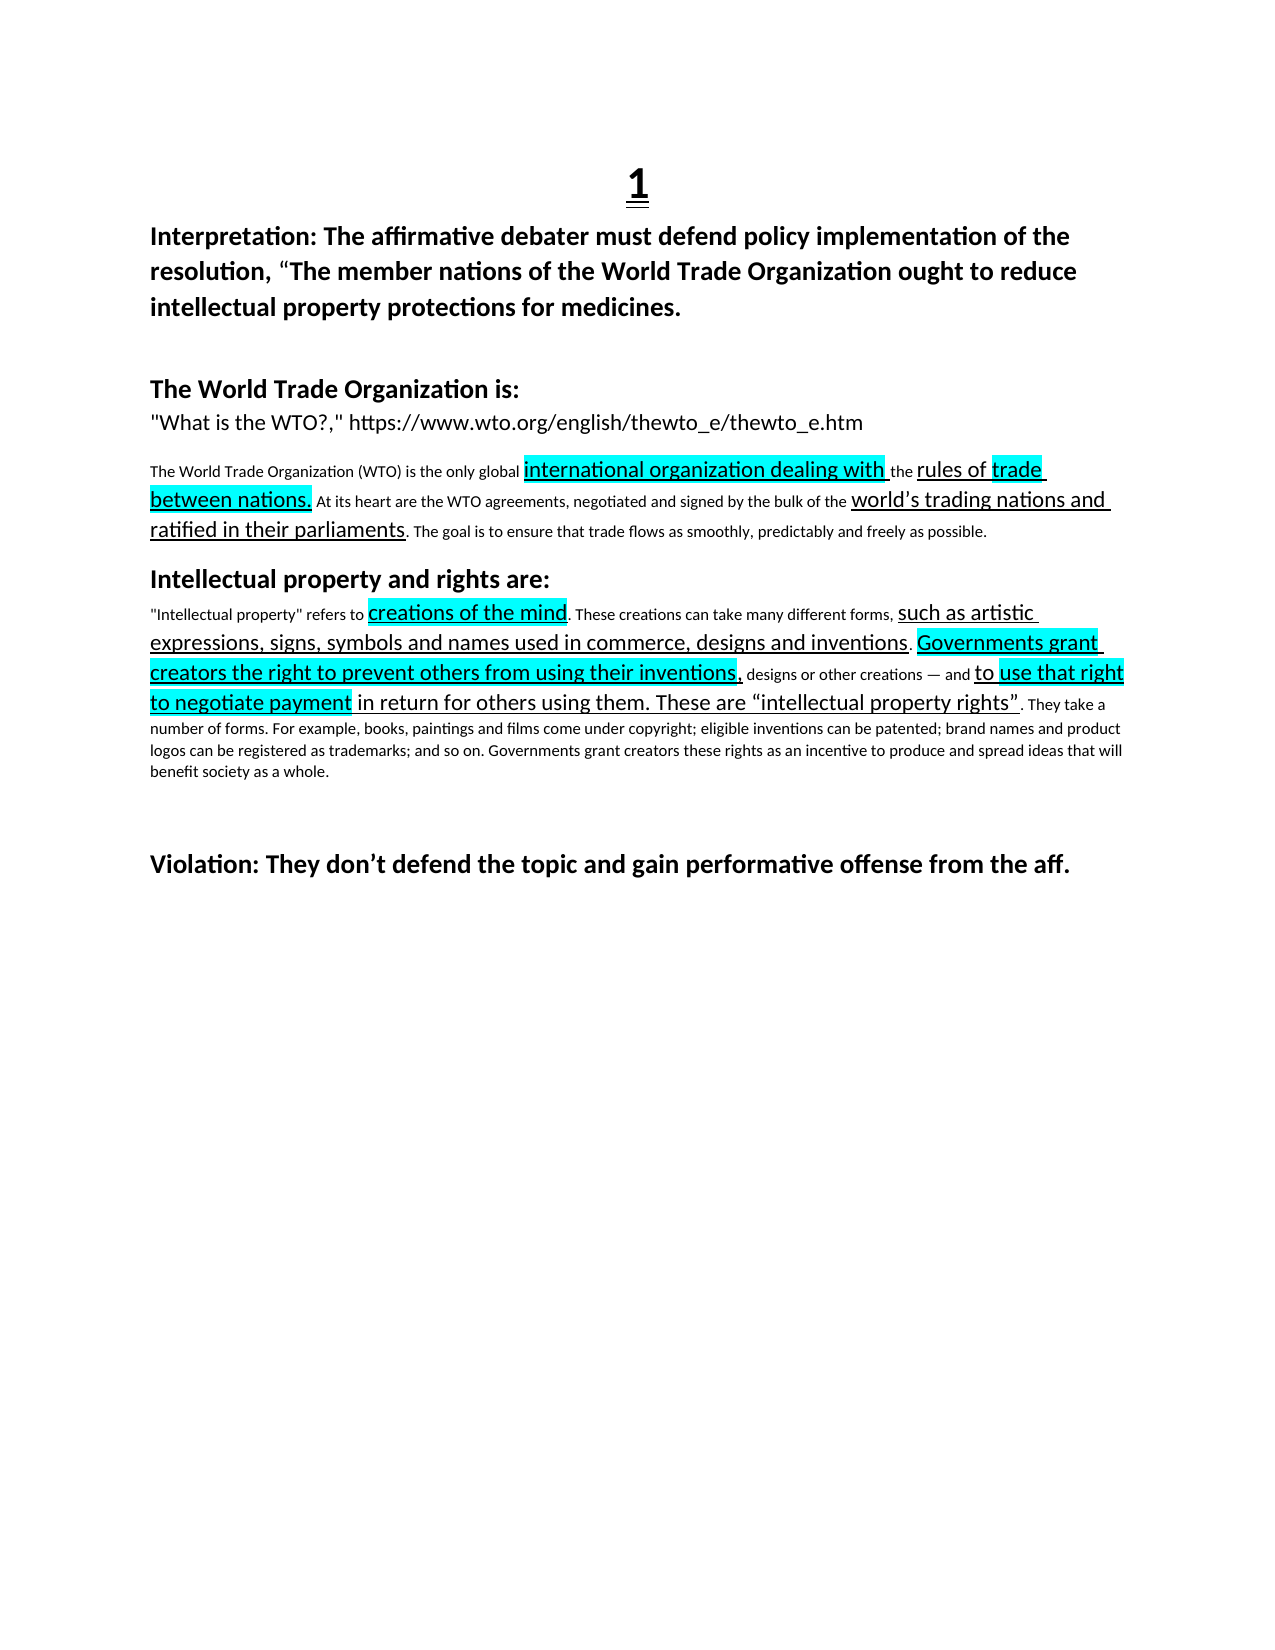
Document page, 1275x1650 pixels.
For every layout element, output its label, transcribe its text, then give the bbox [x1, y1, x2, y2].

subtitle Intellectual property and rights are: [150, 562, 1125, 595]
text "What is the WTO?," https://www.wto.org/english/thewto_e/thewto_e.htm [150, 408, 1125, 436]
subtitle 1 [150, 154, 1125, 210]
text "Intellectual property" refers to creations of the mind. These creations can take many different forms, such as artistic expressions, signs, symbols and names used in commerce, designs and inventions. Governments grant creators the right to prevent others from using their inventions, designs or other creations — and to use that right to negotiate payment in return for others using them. These are “intellectual property rights”. They take a number of forms. For example, books, paintings and films come under copyright; eligible inventions can be patented; brand names and product logos can be registered as trademarks; and so on. Governments grant creators these rights as an incentive to produce and spread ideas that will benefit society as a whole. [150, 598, 1125, 782]
text The World Trade Organization (WTO) is the only global international organization dealing with the rules of trade between nations. At its heart are the WTO agreements, negotiated and signed by the bulk of the world’s trading nations and ratified in their parliaments. The goal is to ensure that trade flows as smoothly, predictably and freely as possible. [150, 455, 1125, 543]
subtitle Interpretation: The affirmative debater must defend policy implementation of the resolution, “The member nations of the World Trade Organization ought to reduce intellectual property protections for medicines. [150, 219, 1125, 323]
subtitle Violation: They don’t defend the topic and gain performative offense from the aff. [150, 847, 1125, 880]
subtitle The World Trade Organization is: [150, 372, 1125, 405]
